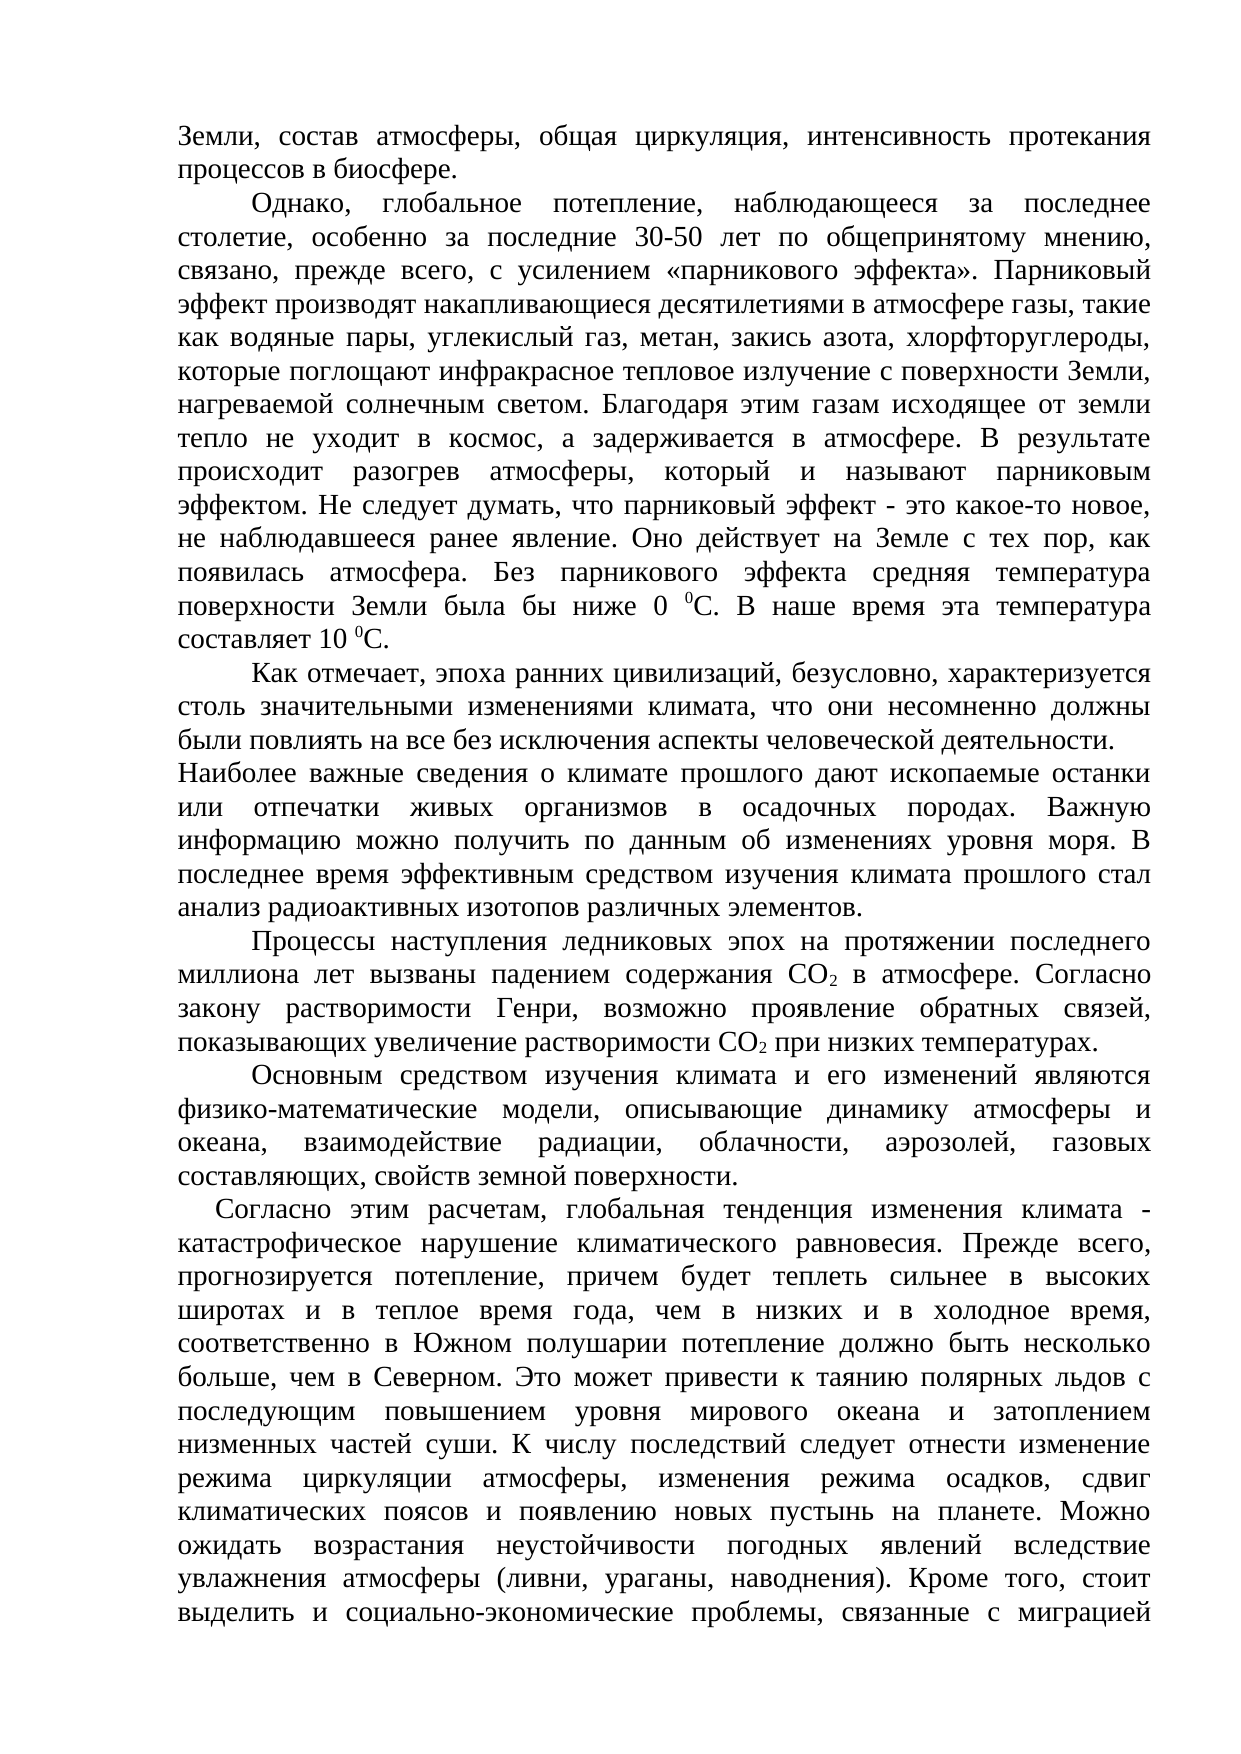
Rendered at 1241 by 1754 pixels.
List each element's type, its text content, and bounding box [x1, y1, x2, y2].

text Однако, глобальное потепление, наблюдающееся за последнее столетие, особенно за последние 30-50 лет по общепринятому мнению, связано, прежде всего, с усилением «парникового эффекта». Парниковый эффект производят накапливающиеся десятилетиями в атмосфере газы, такие как водяные пары, углекислый газ, метан, закись азота, хлорфторуглероды, которые поглощают инфракрасное тепловое излучение с поверхности Земли, нагреваемой солнечным светом. Благодаря этим газам исходящее от земли тепло не уходит в космос, а задерживается в атмосфере. В результате происходит разогрев атмосферы, который и называют парниковым эффектом. Не следует думать, что парниковый эффект - это какое-то новое, не наблюдавшееся ранее явление. Оно действует на Земле с тех пор, как появилась атмосфера. Без парникового эффекта средняя температура поверхности Земли была бы ниже 0 0С. В наше время эта температура составляет 10 0С. [177, 185, 1152, 655]
text Процессы наступления ледниковых эпох на протяжении последнего миллиона лет вызваны падением содержания СО2 в атмосфере. Согласно закону растворимости Генри, возможно проявление обратных связей, показывающих увеличение растворимости СО2 при низких температурах. [177, 923, 1152, 1057]
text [177, 1191, 1152, 1627]
text Основным средством изучения климата и его изменений являются физико-математические модели, описывающие динамику атмосферы и океана, взаимодействие радиации, облачности, аэрозолей, газовых составляющих, свойств земной поверхности. [177, 1057, 1152, 1191]
text Как отмечает, эпоха ранних цивилизаций, безусловно, характеризуется столь значительными изменениями климата, что они несомненно должны были повлиять на все без исключения аспекты человеческой деятельности. [177, 655, 1152, 755]
text Наиболее важные сведения о климате прошлого дают ископаемые останки или отпечатки живых организмов в осадочных породах. Важную информацию можно получить по данным об изменениях уровня моря. В последнее время эффективным средством изучения климата прошлого стал анализ радиоактивных изотопов различных элементов. [177, 755, 1152, 923]
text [177, 118, 1152, 185]
